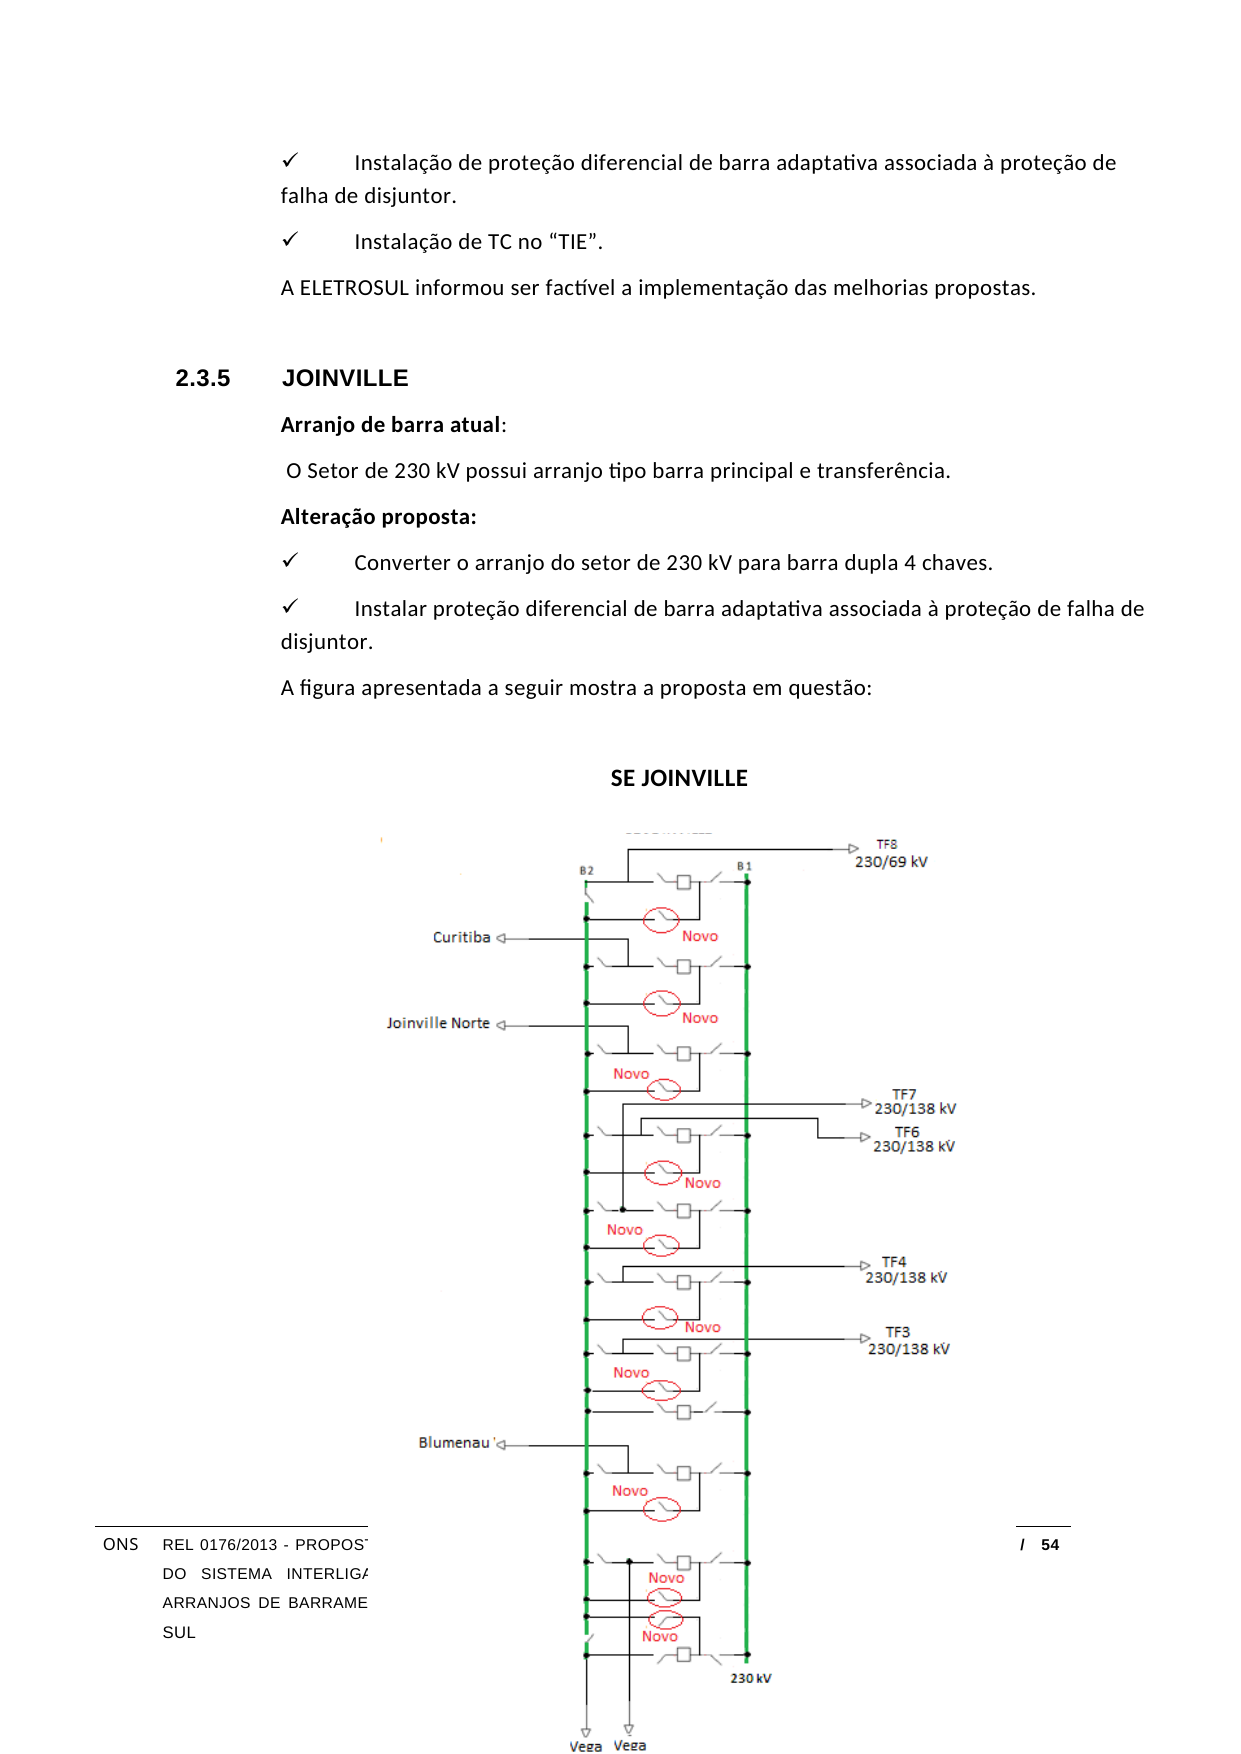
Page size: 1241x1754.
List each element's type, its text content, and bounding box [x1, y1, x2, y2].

list O Setor de 230 kV possui arranjo tipo barra principal e transferência. [281, 452, 1152, 485]
subtitle JOINVILLE [175, 360, 1152, 393]
list Instalação de TC no “TIE”. [281, 223, 1152, 256]
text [281, 268, 1152, 302]
picture [368, 833, 1016, 1754]
list Instalar proteção diferencial de barra adaptativa associada à proteção de falha de disjuntor. [281, 589, 1152, 656]
list Converter o arranjo do setor de 230 kV para barra dupla 4 chaves. [281, 543, 1152, 577]
list Instalação de proteção diferencial de barra adaptativa associada à proteção de falha de disjuntor. [281, 143, 1152, 210]
text A figura apresentada a seguir mostra a proposta em questão: [281, 668, 1152, 702]
list Alteração proposta: [281, 498, 1152, 531]
list Arranjo de barra atual: [281, 406, 1152, 439]
text SE JOINVILLE [207, 760, 1152, 793]
